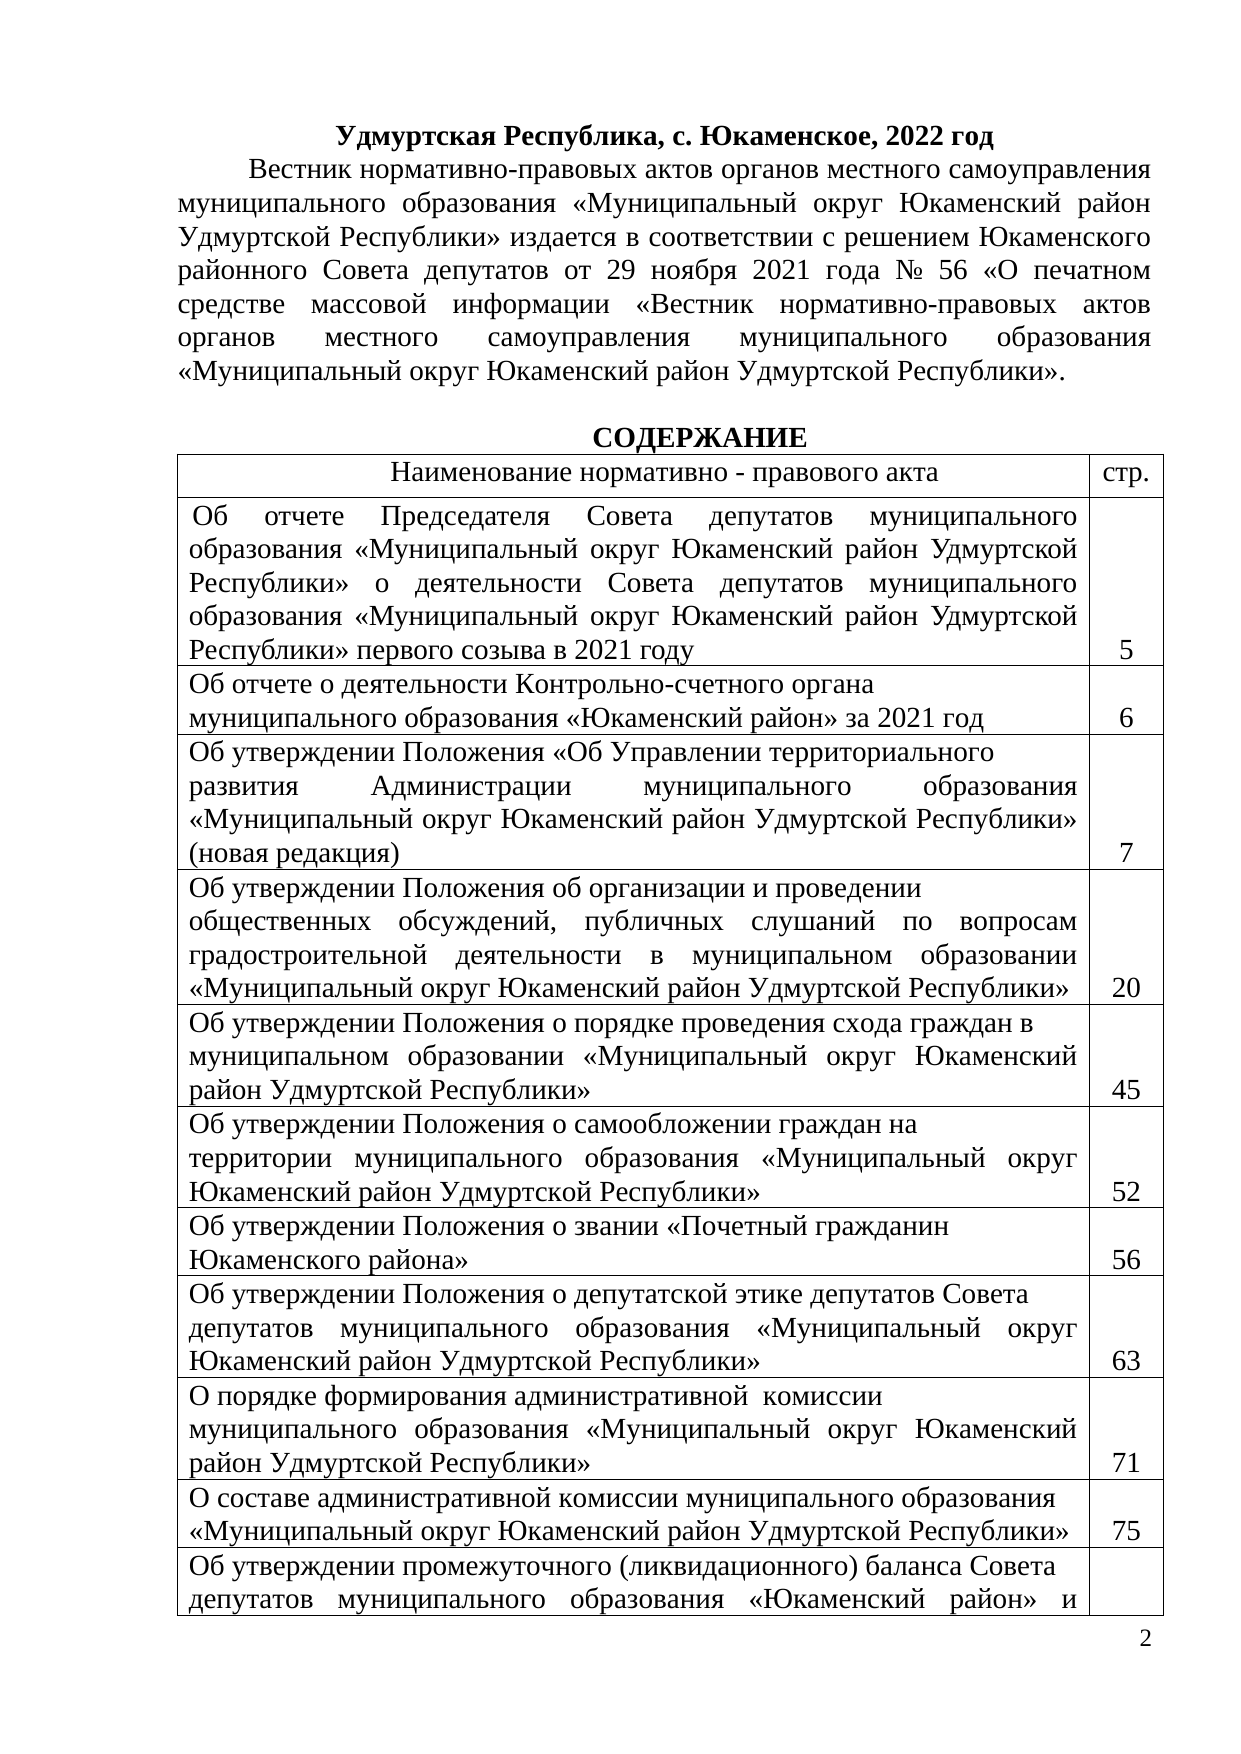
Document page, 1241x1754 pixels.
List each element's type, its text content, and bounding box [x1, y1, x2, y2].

table_header Наименование нормативно - правового акта [178, 455, 1089, 497]
table_cell Об отчете о деятельности Контрольно-счетного органа муниципального образования «Юкаменский район» за 2021 год [178, 666, 1089, 733]
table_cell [178, 1548, 1089, 1615]
table_cell 71 [1090, 1378, 1163, 1479]
table_cell О составе административной комиссии муниципального образования «Муниципальный округ Юкаменский район Удмуртской Республики» [178, 1480, 1089, 1547]
table_cell Об утверждении Положения «Об Управлении территориального развития Администрации муниципального образования «Муниципальный округ Юкаменский район Удмуртской Республики» (новая редакция) [178, 735, 1089, 869]
text Удмуртская Республика, с. Юкаменское, 2022 год [177, 118, 1152, 152]
table_cell Об отчете Председателя Совета депутатов муниципального образования «Муниципальный округ Юкаменский район Удмуртской Республики» о деятельности Совета депутатов муниципального образования «Муниципальный округ Юкаменский район Удмуртской Республики» первого созыва в 2021 году [178, 498, 1089, 665]
table_cell Об утверждении Положения о самообложении граждан на территории муниципального образования «Муниципальный округ Юкаменский район Удмуртской Республики» [178, 1107, 1089, 1207]
table_cell Об утверждении Положения об организации и проведении общественных обсуждений, публичных слушаний по вопросам градостроительной деятельности в муниципальном образовании «Муниципальный округ Юкаменский район Удмуртской Республики» [178, 870, 1089, 1004]
table_cell 7 [1090, 735, 1163, 869]
table_cell Об утверждении Положения о порядке проведения схода граждан в муниципальном образовании «Муниципальный округ Юкаменский район Удмуртской Республики» [178, 1005, 1089, 1106]
table_header стр. [1090, 455, 1163, 497]
text СОДЕРЖАНИЕ [177, 420, 1149, 453]
table_cell 56 [1090, 1208, 1163, 1275]
table_cell 63 [1090, 1276, 1163, 1377]
table_cell 20 [1090, 870, 1163, 1004]
table_cell 5 [1090, 498, 1163, 665]
table_cell О порядке формирования административной комиссии муниципального образования «Муниципальный округ Юкаменский район Удмуртской Республики» [178, 1378, 1089, 1479]
text Вестник нормативно-правовых актов органов местного самоуправления муниципального образования «Муниципальный округ Юкаменский район Удмуртской Республики» издается в соответствии с решением Юкаменского районного Совета депутатов от 29 ноября 2021 года № 56 «О печатном средстве массовой информации «Вестник нормативно-правовых актов органов местного самоуправления муниципального образования «Муниципальный округ Юкаменский район Удмуртской Республики». [177, 152, 1152, 386]
table_cell Об утверждении Положения о депутатской этике депутатов Совета депутатов муниципального образования «Муниципальный округ Юкаменский район Удмуртской Республики» [178, 1276, 1089, 1377]
table_cell 52 [1090, 1107, 1163, 1207]
table_cell 45 [1090, 1005, 1163, 1106]
table_cell 6 [1090, 666, 1163, 733]
table_cell 75 [1090, 1480, 1163, 1547]
table_cell Об утверждении Положения о звании «Почетный гражданин Юкаменского района» [178, 1208, 1089, 1275]
table_cell 77 [1090, 1548, 1163, 1615]
